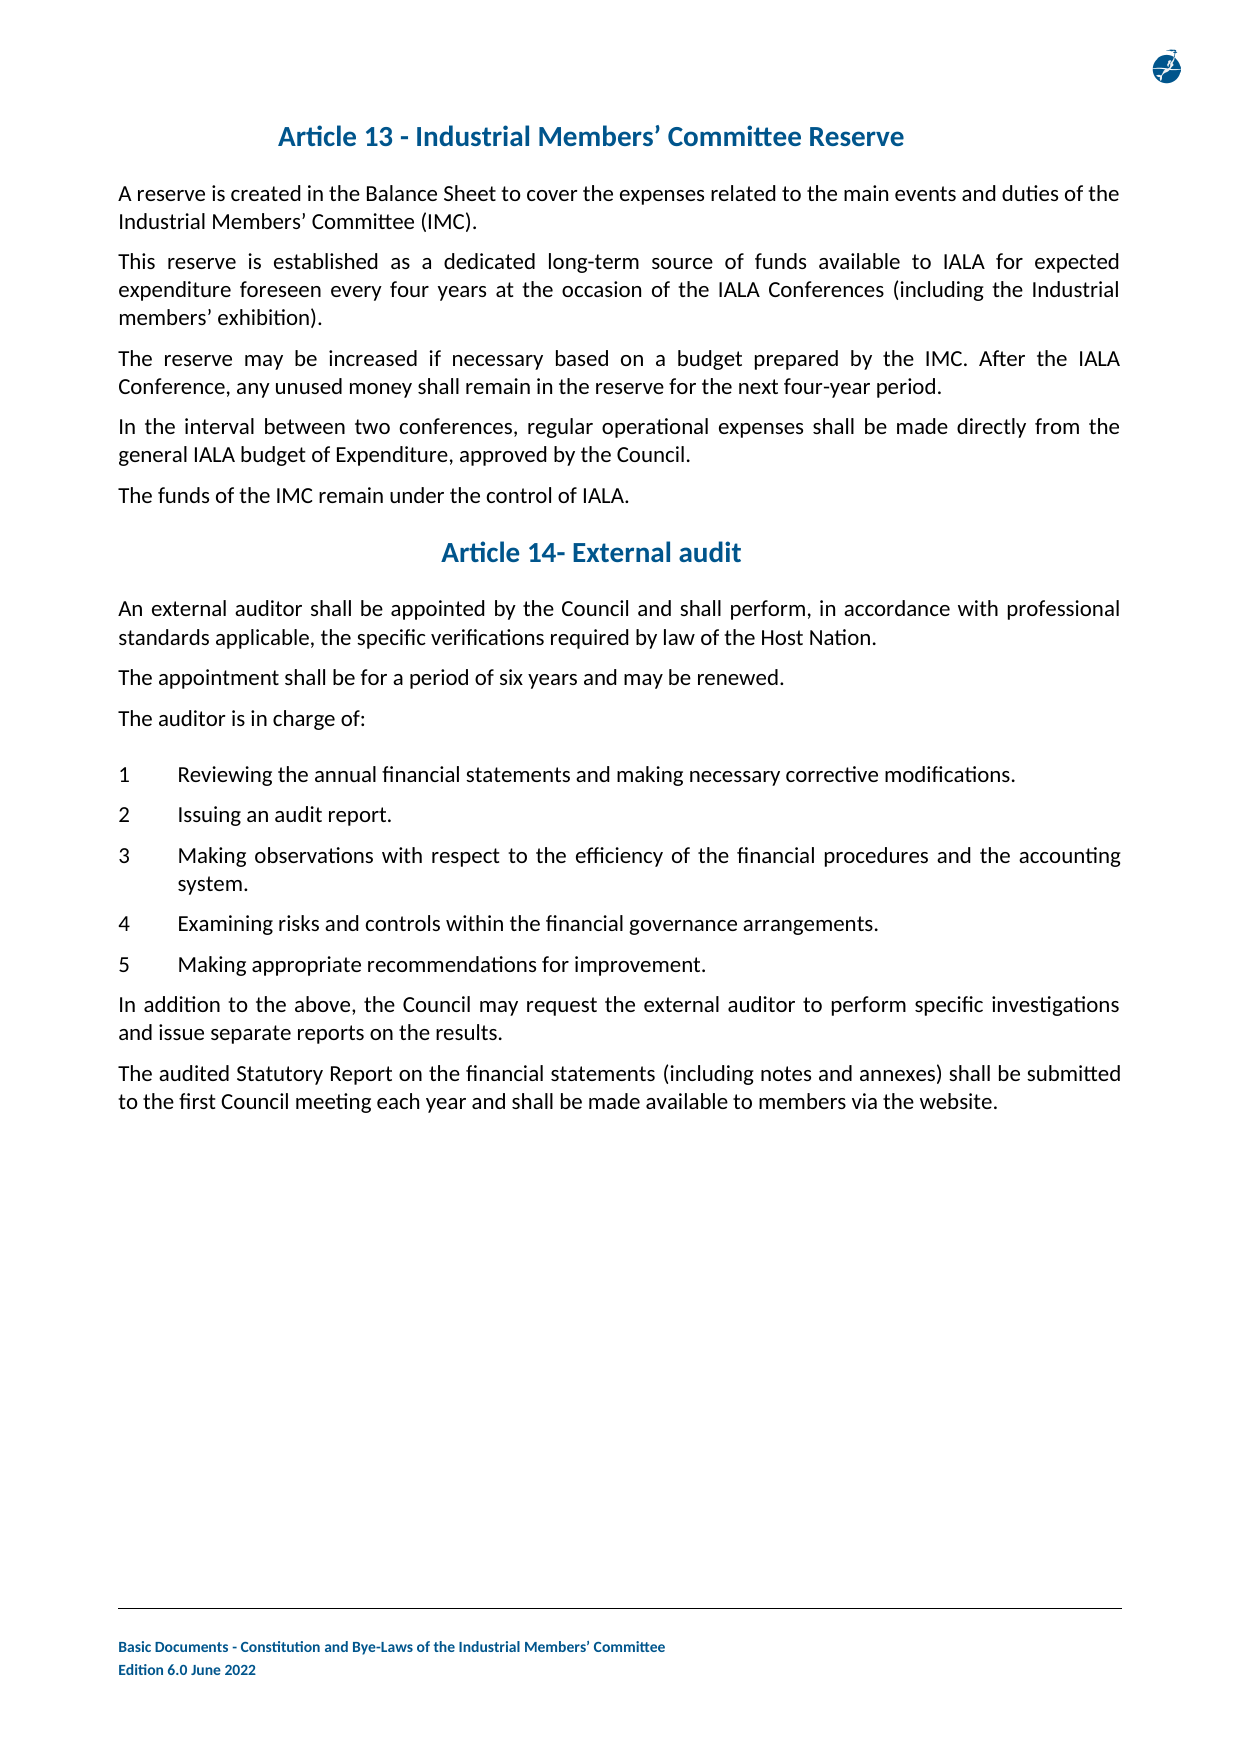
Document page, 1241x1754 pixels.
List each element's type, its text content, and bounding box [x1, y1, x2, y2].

list Making observations with respect to the efficiency of the financial procedures and the accounting system. [118, 841, 1122, 897]
text An external auditor shall be appointed by the Council and shall perform, in accordance with professional standards applicable, the specific verifications required by law of the Host Nation. [118, 594, 1122, 651]
text In the interval between two conferences, regular operational expenses shall be made directly from the general IALA budget of Expenditure, approved by the Council. [118, 412, 1122, 468]
list Examining risks and controls within the financial governance arrangements. [118, 909, 1122, 937]
text - Industrial Members’ Committee Reserve [118, 118, 1122, 154]
text The reserve may be increased if necessary based on a budget prepared by the IMC. After the IALA Conference, any unused money shall remain in the reserve for the next four-year period. [118, 344, 1122, 400]
list Making appropriate recommendations for improvement. [118, 950, 1122, 978]
text - External audit [118, 534, 1122, 569]
text The audited Statutory Report on the financial statements (including notes and annexes) shall be submitted to the first Council meeting each year and shall be made available to members via the website. [118, 1059, 1122, 1115]
text A reserve is created in the Balance Sheet to cover the expenses related to the main events and duties of the Industrial Members’ Committee (IMC). [118, 179, 1122, 235]
list Issuing an audit report. [118, 800, 1122, 828]
text In addition to the above, the Council may request the external auditor to perform specific investigations and issue separate reports on the results. [118, 990, 1122, 1046]
text This reserve is established as a dedicated long-term source of funds available to IALA for expected expenditure foreseen every four years at the occasion of the IALA Conferences (including the Industrial members’ exhibition). [118, 247, 1122, 331]
text The appointment shall be for a period of six years and may be renewed. [118, 663, 1122, 691]
text The auditor is in charge of: [118, 704, 1122, 732]
text The funds of the IMC remain under the control of IALA. [118, 481, 1122, 509]
picture [1121, 0, 1240, 118]
list Reviewing the annual financial statements and making necessary corrective modifications. [118, 760, 1122, 788]
